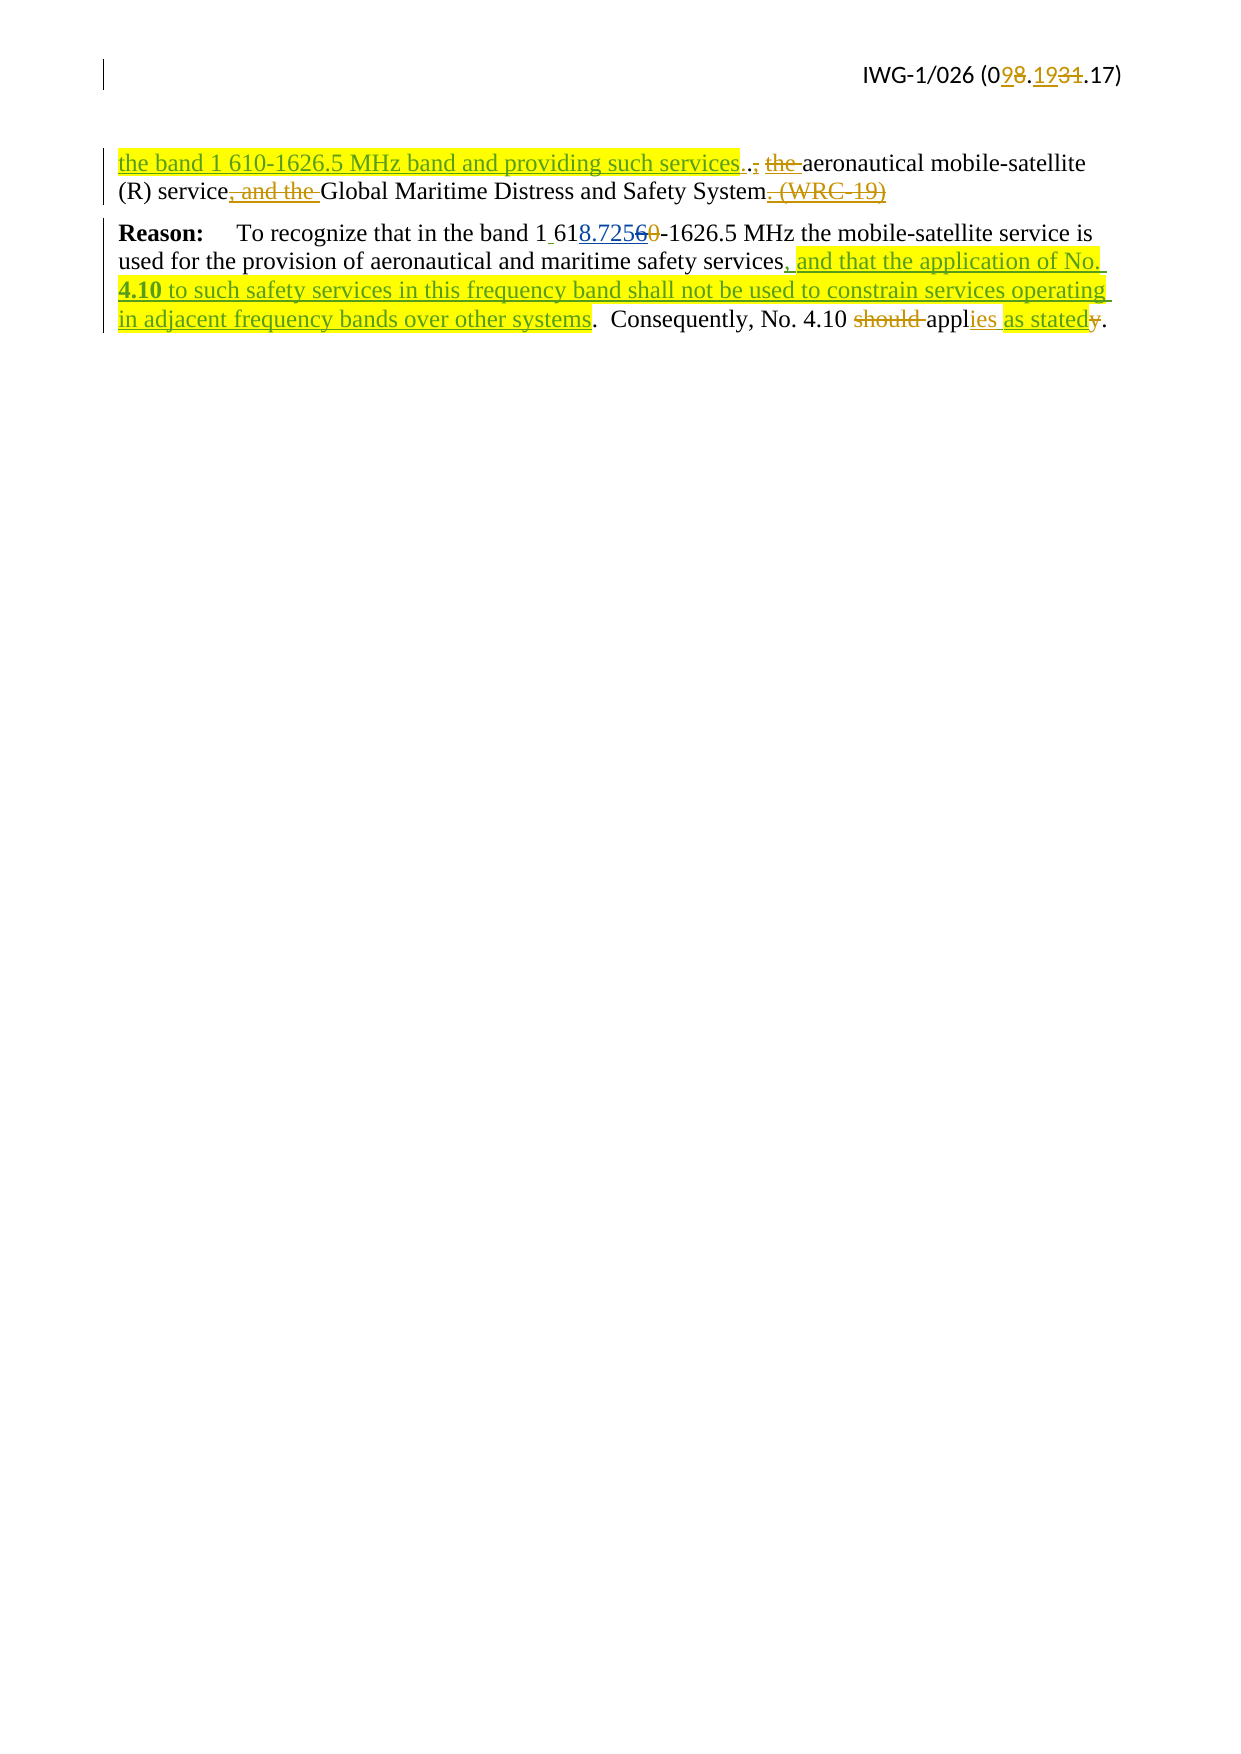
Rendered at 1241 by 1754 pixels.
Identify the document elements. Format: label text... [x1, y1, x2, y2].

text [118, 148, 1122, 205]
text Reason: To recognize that in the band 161-1626.5 MHz the mobile-satellite service is used for the provision of aeronautical and maritime safety services. Consequently, No. 4.10 appl. [118, 218, 1122, 333]
